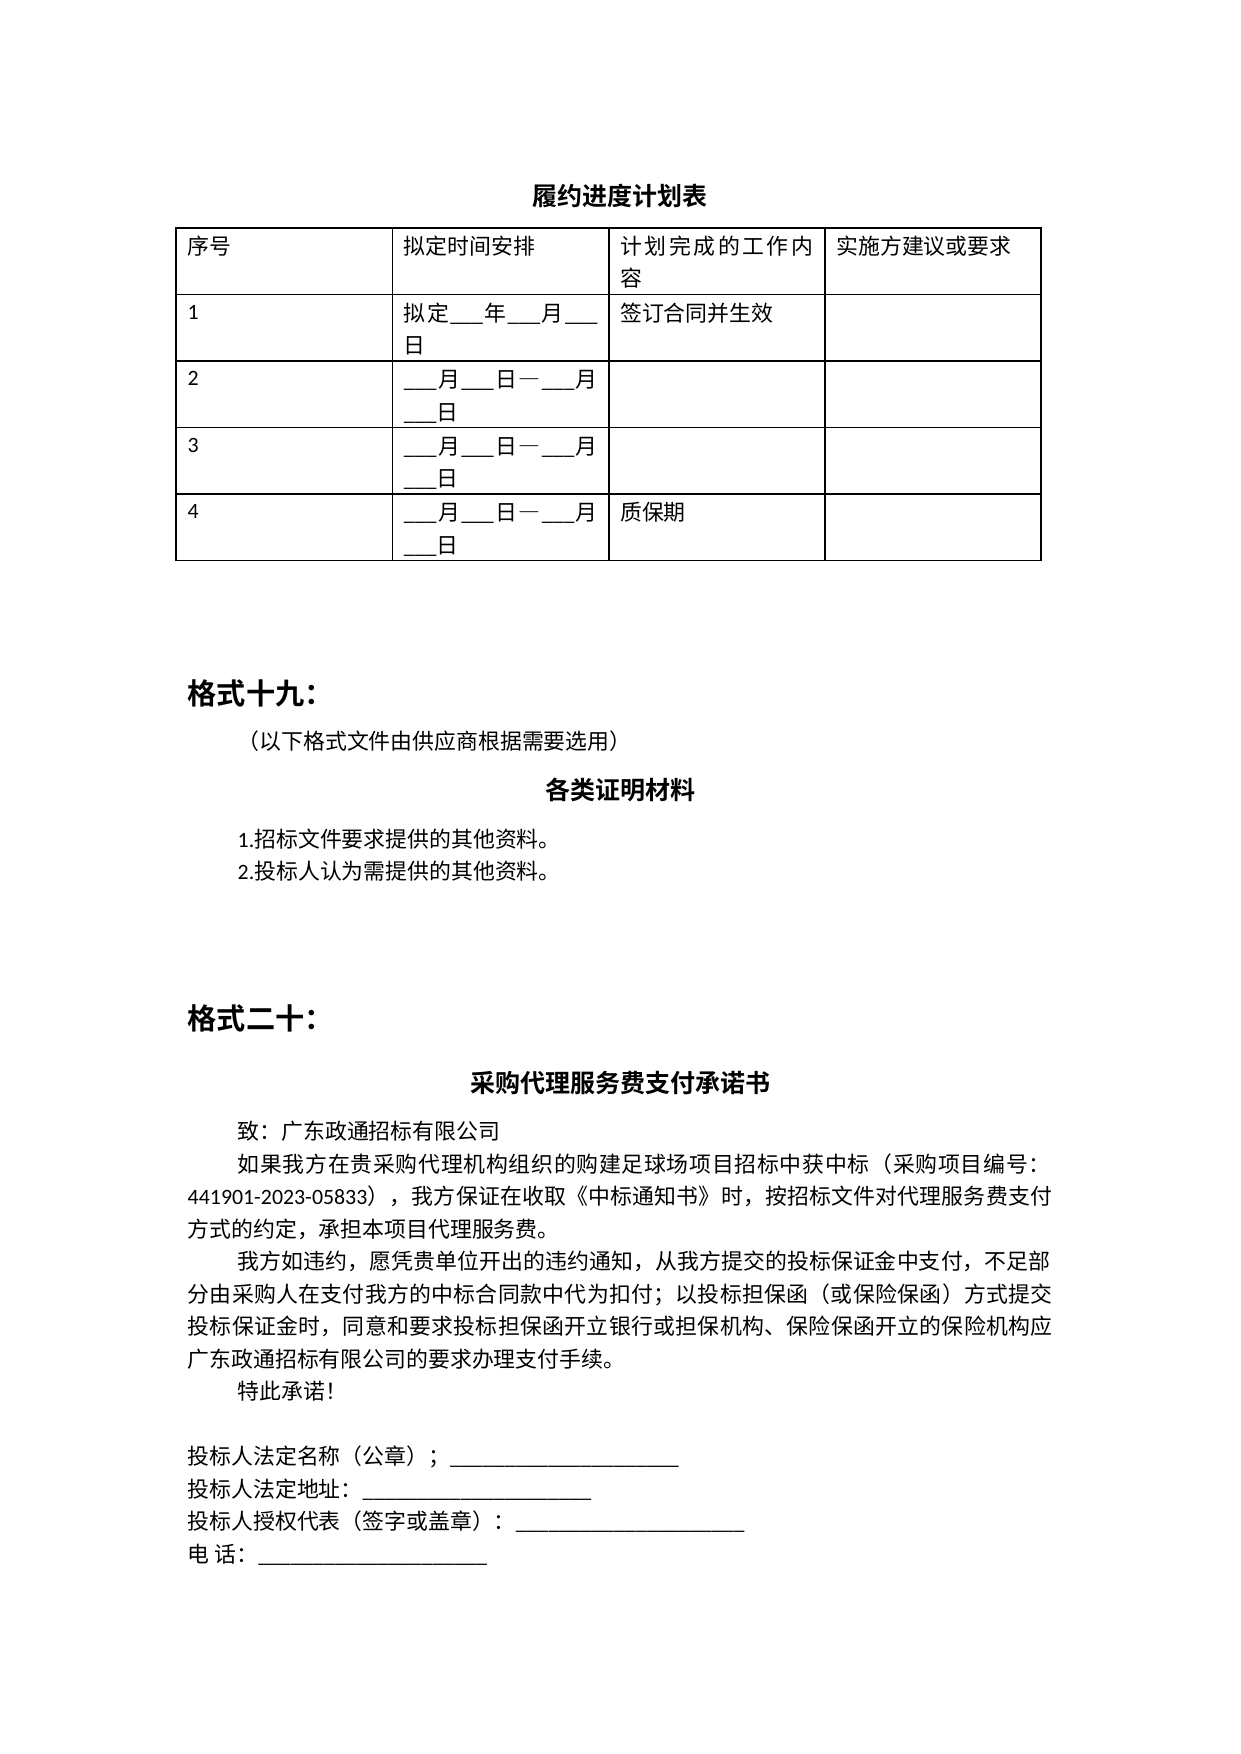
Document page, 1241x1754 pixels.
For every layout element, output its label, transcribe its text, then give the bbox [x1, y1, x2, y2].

table_cell 1 [177, 295, 392, 360]
text 如果我方在贵采购代理机构组织的购建足球场项目招标中获中标（采购项目编号：441901-2023-05833），我方保证在收取《中标通知书》时，按招标文件对代理服务费支付方式的约定，承担本项目代理服务费。 [187, 1146, 1053, 1244]
text 2.投标人认为需提供的其他资料。 [187, 854, 1053, 886]
table_cell [826, 495, 1040, 560]
table_cell 签订合同并生效 [610, 295, 824, 360]
text 各类证明材料 [187, 756, 1053, 821]
table_cell [610, 428, 824, 493]
text （以下格式文件由供应商根据需要选用） [187, 724, 1053, 756]
table_cell ___月___日—___月___日 [393, 362, 608, 427]
table_header 实施方建议或要求 [826, 229, 1040, 293]
text 致：广东政通招标有限公司 [187, 1114, 1053, 1146]
text 履约进度计划表 [187, 162, 1053, 227]
table_header 计划完成的工作内容 [610, 229, 824, 293]
text 格式十九： [187, 659, 1053, 724]
table_cell [826, 362, 1040, 427]
table_cell ___月___日—___月___日 [393, 495, 608, 560]
table_cell [610, 362, 824, 427]
table_cell 2 [177, 362, 392, 427]
table_header 序号 [177, 229, 392, 293]
text 特此承诺！ [187, 1374, 1053, 1406]
table_cell 拟定___年___月___日 [393, 295, 608, 360]
text 投标人法定名称（公章）；_____________________ [187, 1439, 1053, 1471]
text 我方如违约，愿凭贵单位开出的违约通知，从我方提交的投标保证金中支付，不足部分由采购人在支付我方的中标合同款中代为扣付；以投标担保函（或保险保函）方式提交投标保证金时，同意和要求投标担保函开立银行或担保机构、保险保函开立的保险机构应广东政通招标有限公司的要求办理支付手续。 [187, 1244, 1053, 1374]
table_cell 3 [177, 428, 392, 493]
text 投标人法定地址：_____________________ [187, 1471, 1053, 1504]
table_header 拟定时间安排 [393, 229, 608, 293]
table_cell [826, 295, 1040, 360]
text 格式二十： [187, 984, 1053, 1049]
text 投标人授权代表（签字或盖章）：_____________________ [187, 1504, 1053, 1536]
table_cell 4 [177, 495, 392, 560]
table_cell [826, 428, 1040, 493]
text 采购代理服务费支付承诺书 [187, 1049, 1053, 1114]
table_cell 质保期 [610, 495, 824, 560]
table_cell ___月___日—___月___日 [393, 428, 608, 493]
text 1.招标文件要求提供的其他资料。 [187, 821, 1053, 854]
text 电 话：_____________________ [187, 1536, 1053, 1569]
